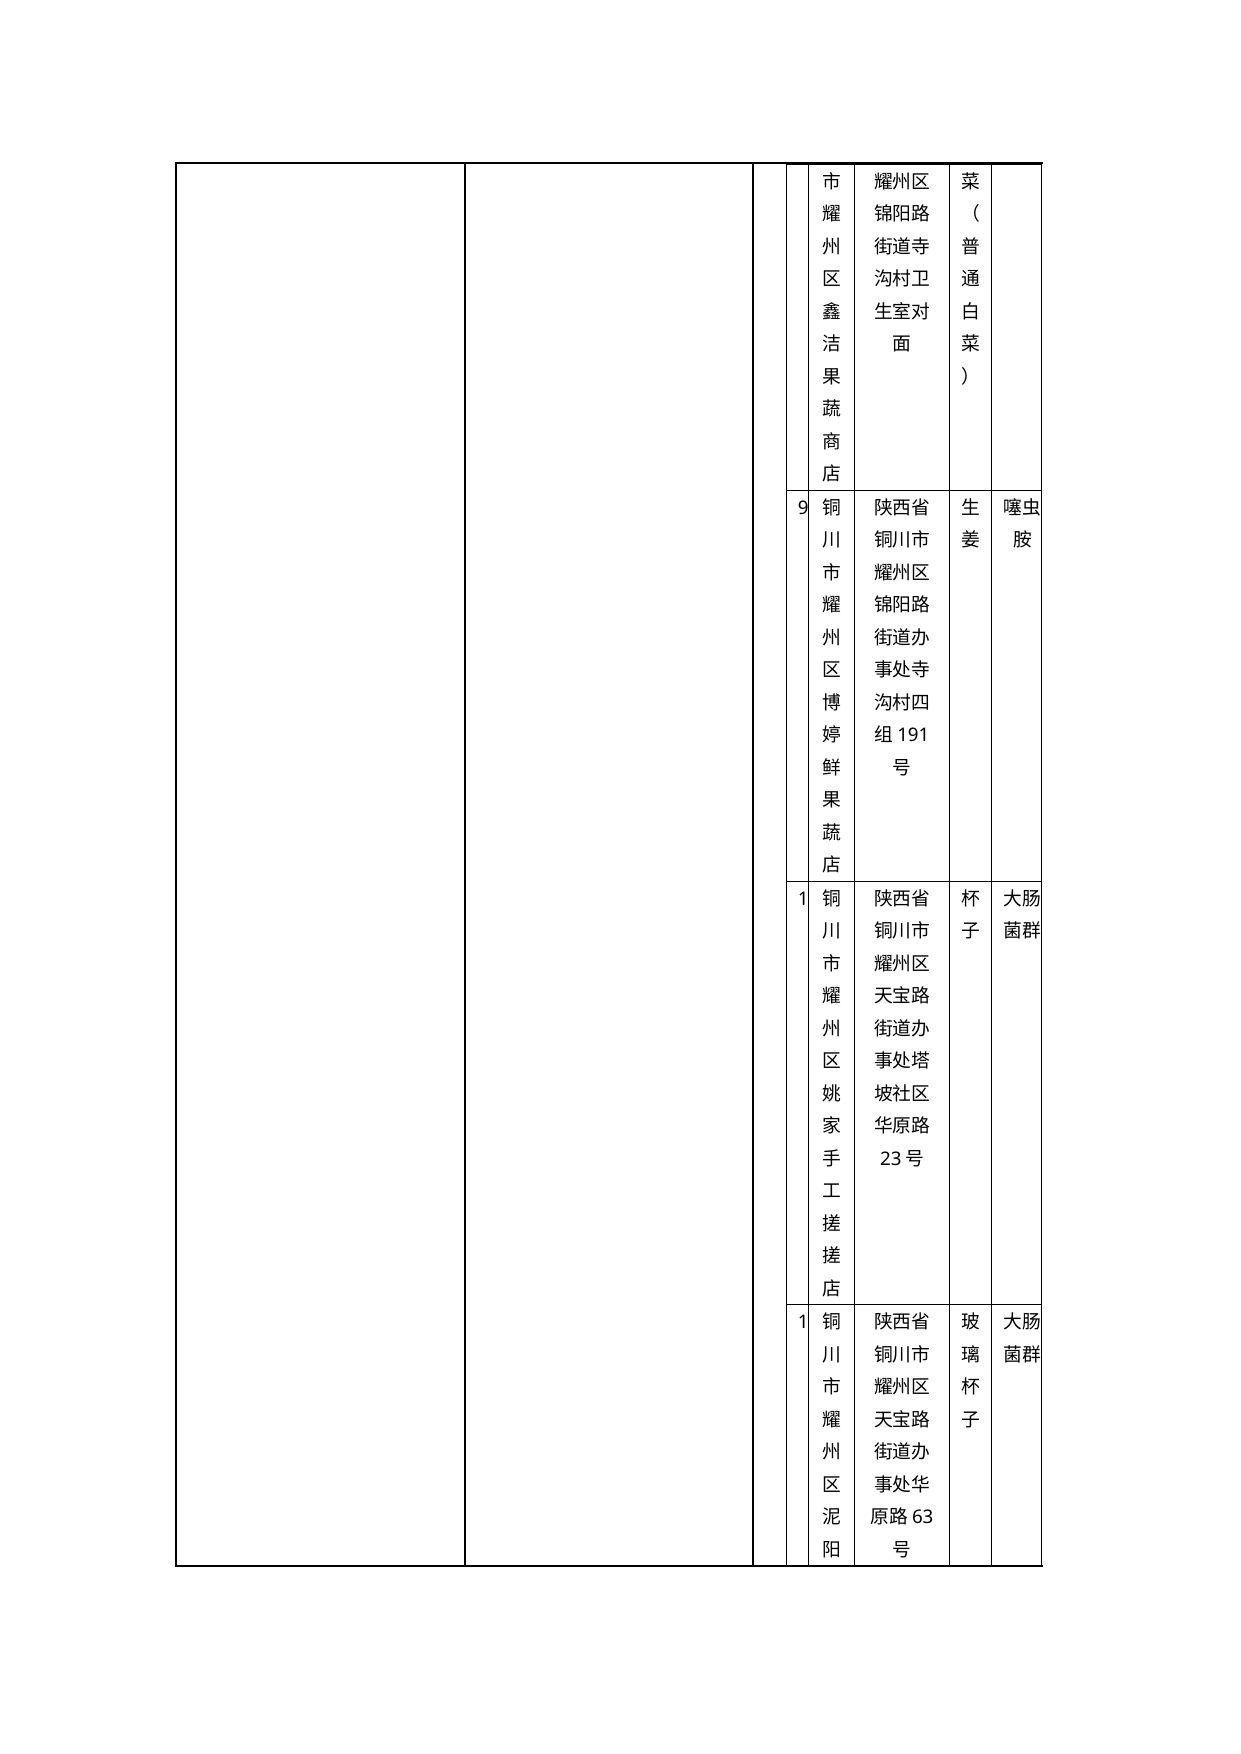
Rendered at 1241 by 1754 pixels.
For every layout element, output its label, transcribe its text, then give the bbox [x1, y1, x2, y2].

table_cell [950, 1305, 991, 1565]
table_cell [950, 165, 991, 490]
table_cell ★ [466, 164, 752, 1565]
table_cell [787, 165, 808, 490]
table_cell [754, 164, 786, 1565]
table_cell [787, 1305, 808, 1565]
table_cell 1 [177, 164, 464, 1565]
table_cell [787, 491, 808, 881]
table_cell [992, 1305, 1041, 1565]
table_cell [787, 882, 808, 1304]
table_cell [992, 165, 1041, 490]
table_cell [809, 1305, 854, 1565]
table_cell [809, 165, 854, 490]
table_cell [855, 165, 949, 490]
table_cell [855, 1305, 949, 1565]
